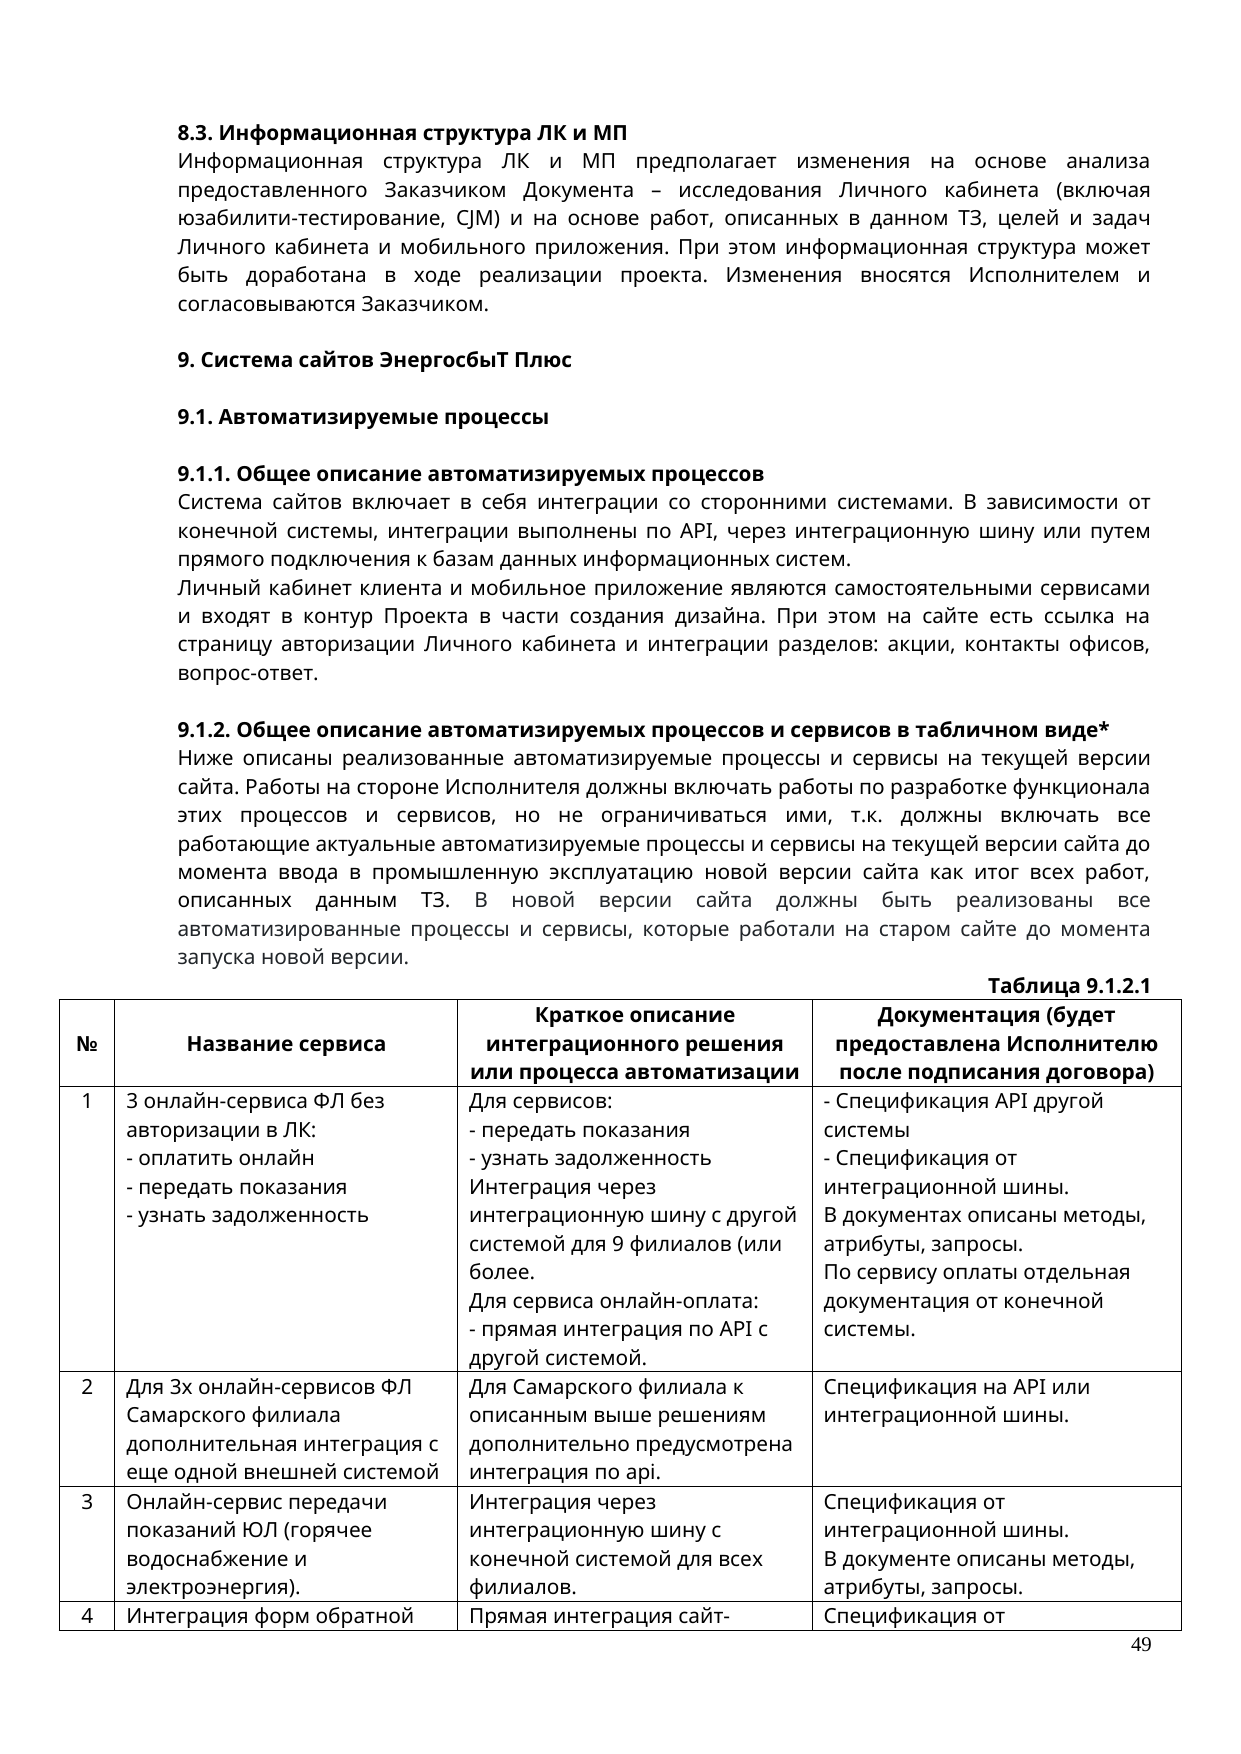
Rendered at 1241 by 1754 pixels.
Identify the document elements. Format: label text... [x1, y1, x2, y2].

table_cell 3 онлайн-сервиса ФЛ без авторизации в ЛК: - оплатить онлайн - передать показания - узнать задолженность [115, 1087, 457, 1371]
table_cell - Спецификация API другой системы - Спецификация от интеграционной шины. В документах описаны методы, атрибуты, запросы. По сервису оплаты отдельная документация от конечной системы. [813, 1087, 1181, 1371]
table_cell 3 [60, 1487, 114, 1601]
table_cell Для Самарского филиала к описанным выше решениям дополнительно предусмотрена интеграция по api. [458, 1372, 812, 1486]
subtitle 8.3. Информационная структура ЛК и МП [177, 118, 1152, 147]
subtitle 9.1. Автоматизируемые процессы [177, 402, 1152, 431]
table_cell Для 3х онлайн-сервисов ФЛ Самарского филиала дополнительная интеграция с еще одной внешней системой [115, 1372, 457, 1486]
table_cell Интеграция форм обратной связи сайта с конечной системой через интеграционную шину. [115, 1602, 457, 1630]
subtitle 9.1.1. Общее описание автоматизируемых процессов [177, 459, 1152, 487]
table_cell 1 [60, 1087, 114, 1371]
table_cell 2 [60, 1372, 114, 1486]
table_header Краткое описание интеграционного решения или процесса автоматизации [458, 1000, 812, 1086]
text Информационная структура ЛК и МП предполагает изменения на основе анализа предоставленного Заказчиком Документа – исследования Личного кабинета (включая юзабилити-тестирование, CJM) и на основе работ, описанных в данном ТЗ, целей и задач Личного кабинета и мобильного приложения. При этом информационная структура может быть доработана в ходе реализации проекта. Изменения вносятся Исполнителем и согласовываются Заказчиком. [177, 147, 1152, 317]
table_cell Прямая интеграция сайт-интеграционная шина-конечная система на выбор (CRM/СЭД) и обратно. [458, 1602, 812, 1630]
table_header Название сервиса [115, 1000, 457, 1086]
text Система сайтов включает в себя интеграции со сторонними системами. В зависимости от конечной системы, интеграции выполнены по API, через интеграционную шину или путем прямого подключения к базам данных информационных систем. [177, 487, 1152, 573]
table_cell Спецификация на API или интеграционной шины. [813, 1372, 1181, 1486]
text Личный кабинет клиента и мобильное приложение являются самостоятельными сервисами и входят в контур Проекта в части создания дизайна. При этом на сайте есть ссылка на страницу авторизации Личного кабинета и интеграции разделов: акции, контакты офисов, вопрос-ответ. [177, 573, 1152, 686]
table_cell 4 [60, 1602, 114, 1630]
table_header Документация (будет предоставлена Исполнителю после подписания договора) [813, 1000, 1181, 1086]
text Таблица 9.1.2.1 [177, 971, 1152, 999]
table_cell Спецификация от интеграционной шины. В документе описаны методы, атрибуты, запросы. [813, 1487, 1181, 1601]
subtitle 9. Система сайтов ЭнергосбыТ Плюс [177, 346, 1152, 374]
table_header № [60, 1000, 114, 1086]
subtitle 9.1.2. Общее описание автоматизируемых процессов и сервисов в табличном виде* [177, 715, 1152, 743]
text Ниже описаны реализованные автоматизируемые процессы и сервисы на текущей версии сайта. Работы на стороне Исполнителя должны включать работы по разработке функционала этих процессов и сервисов, но не ограничиваться ими, т.к. должны включать все работающие актуальные автоматизируемые процессы и сервисы на текущей версии сайта до момента ввода в промышленную эксплуатацию новой версии сайта как итог всех работ, описанных данным ТЗ. В новой версии сайта должны быть реализованы все автоматизированные процессы и сервисы, которые работали на старом сайте до момента запуска новой версии. [177, 743, 1152, 914]
table_cell Спецификация от интеграционной шины. В документе описаны методология и протокол (отличается от вариантов интеграций выше). [813, 1602, 1181, 1630]
table_cell Онлайн-сервис передачи показаний ЮЛ (горячее водоснабжение и электроэнергия). [115, 1487, 457, 1601]
table_cell Интеграция через интеграционную шину с конечной системой для всех филиалов. [458, 1487, 812, 1601]
table_cell Для сервисов: - передать показания - узнать задолженность Интеграция через интеграционную шину с другой системой для 9 филиалов (или более. Для сервиса онлайн-оплата: - прямая интеграция по API с другой системой. [458, 1087, 812, 1371]
